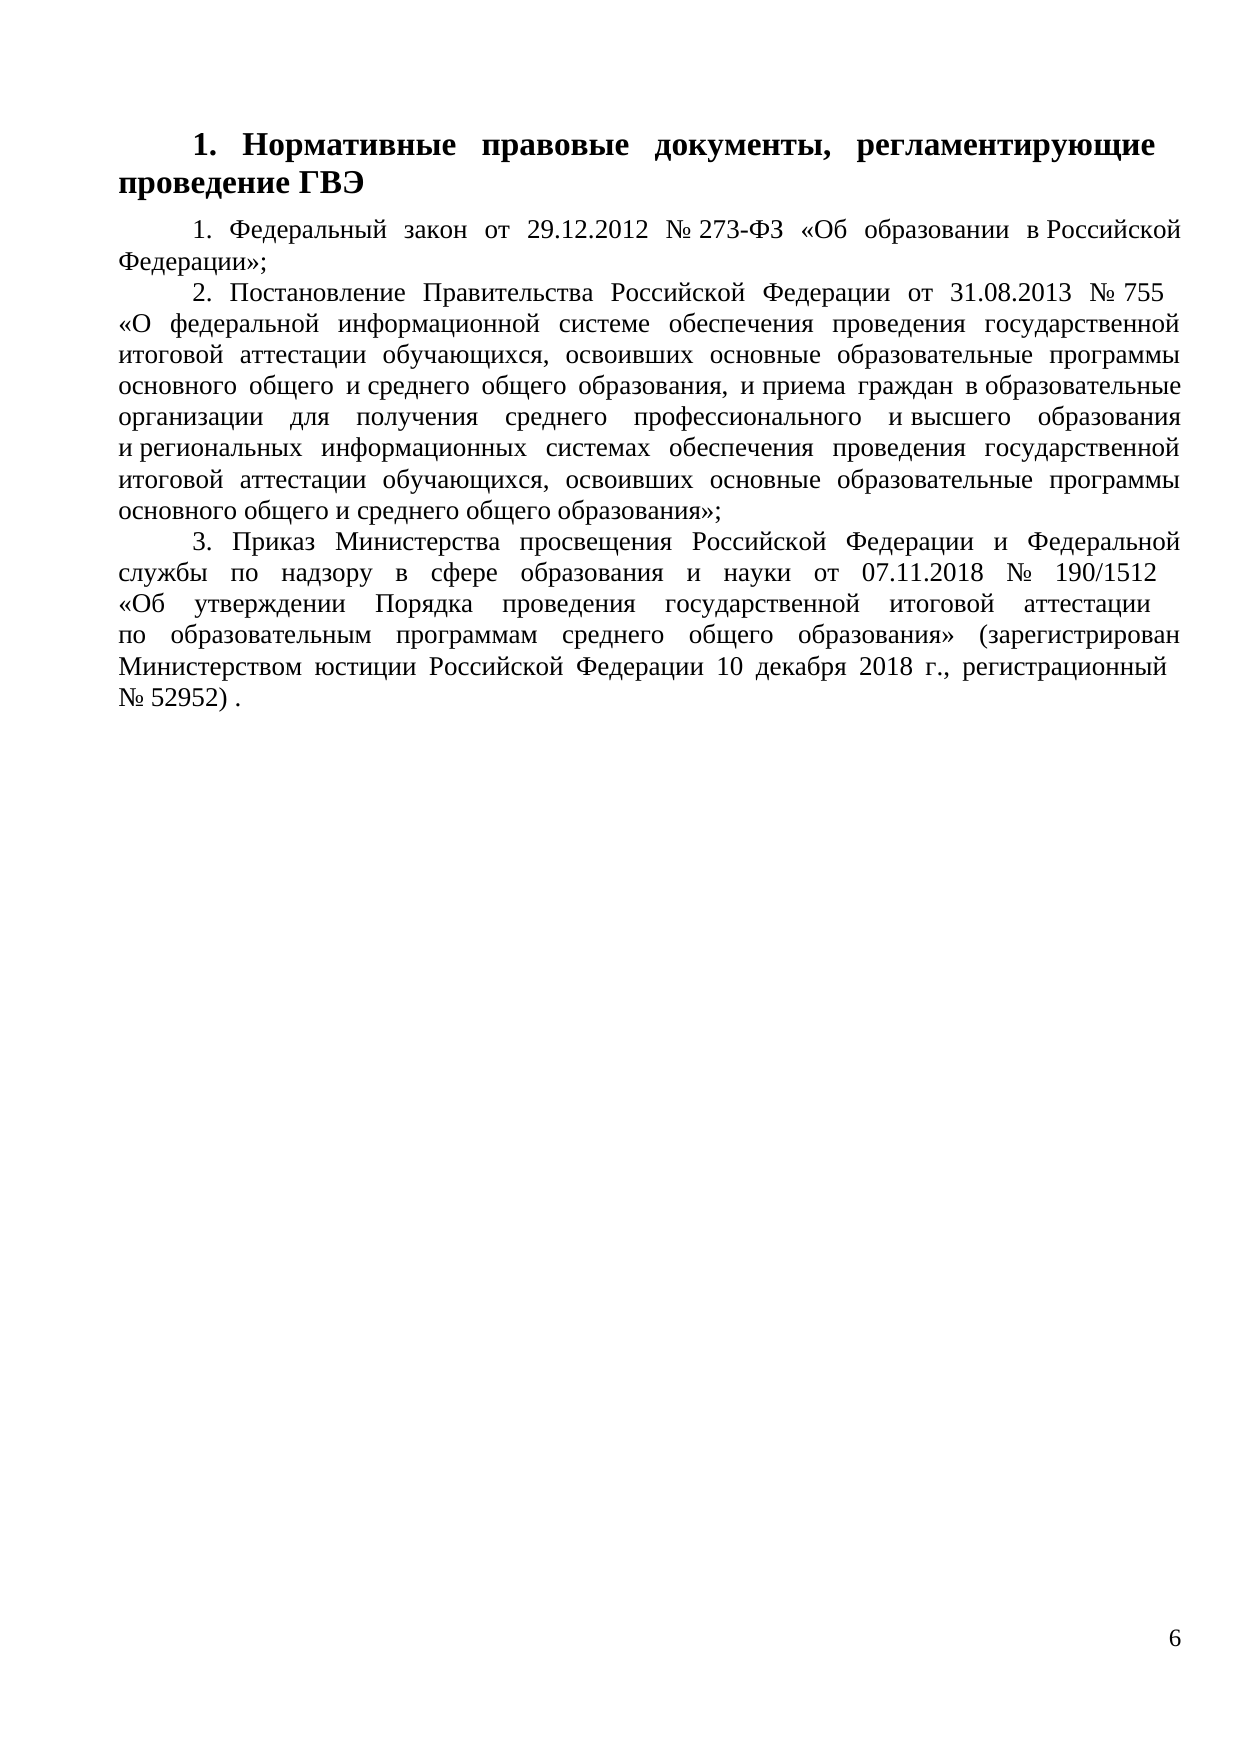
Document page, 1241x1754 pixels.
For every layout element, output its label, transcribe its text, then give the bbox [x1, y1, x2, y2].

text 2. Постановление Правительства Российской Федерации от 31.08.2013 № 755 «О федеральной информационной системе обеспечения проведения государственной итоговой аттестации обучающихся, освоивших основные образовательные программы основного общего и среднего общего образования, и приема граждан в образовательные организации для получения среднего профессионального и высшего образования и региональных информационных системах обеспечения проведения государственной итоговой аттестации обучающихся, освоивших основные образовательные программы основного общего и среднего общего образования»; [118, 276, 1181, 525]
subtitle 1. Нормативные правовые документы, регламентирующие проведение ГВЭ [118, 124, 1181, 201]
text 1. Федеральный закон от 29.12.2012 № 273-ФЗ «Об образовании в Российской Федерации»; [118, 213, 1181, 276]
text 3. Приказ Министерства просвещения Российской Федерации и Федеральной службы по надзору в сфере образования и науки от 07.11.2018 № 190/1512 «Об утверждении Порядка проведения государственной итоговой аттестации по образовательным программам среднего общего образования» (зарегистрирован Министерством юстиции Российской Федерации 10 декабря 2018 г., регистрационный № 52952) . [118, 525, 1181, 712]
